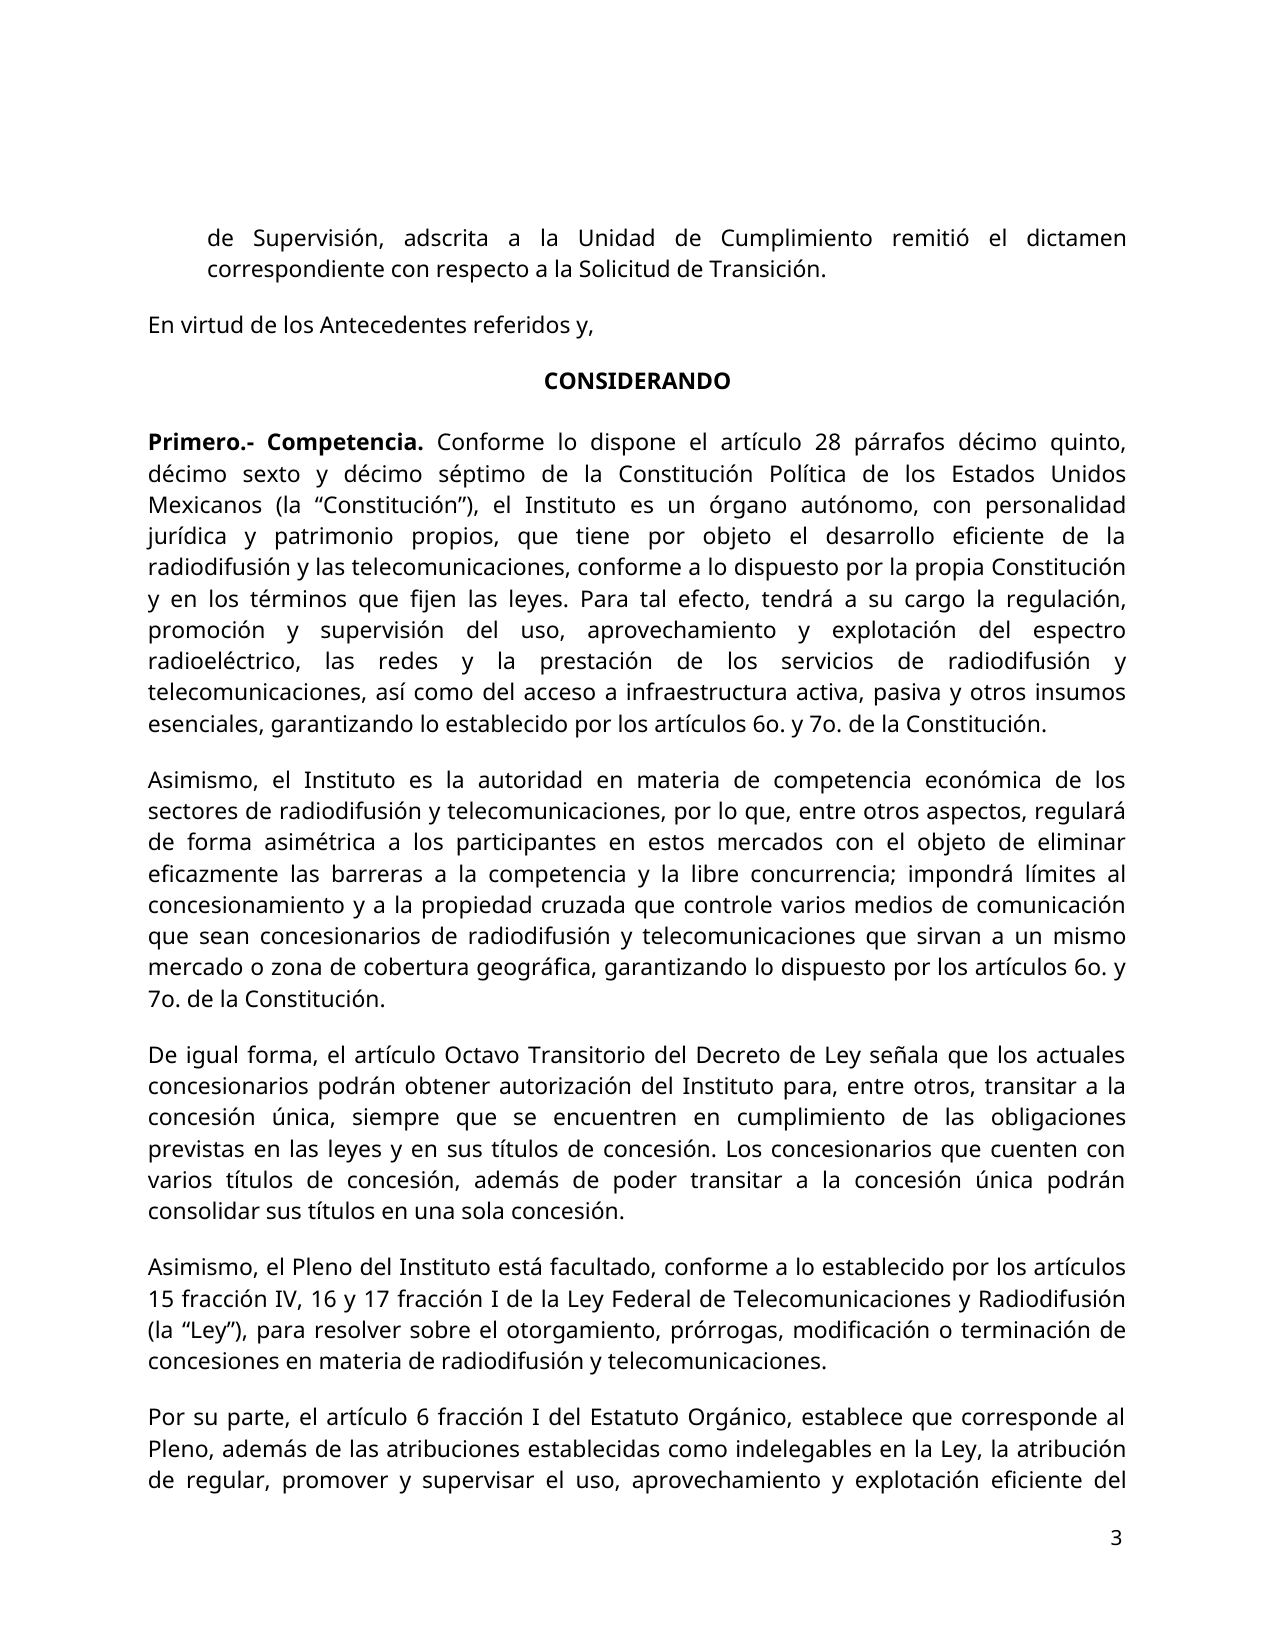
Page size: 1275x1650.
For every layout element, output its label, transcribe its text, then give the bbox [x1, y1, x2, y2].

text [148, 1401, 1127, 1495]
text En virtud de los Antecedentes referidos y, [148, 309, 1127, 340]
subtitle CONSIDERANDO [148, 365, 1127, 397]
text Primero.- Competencia. Conforme lo dispone el artículo 28 párrafos décimo quinto, décimo sexto y décimo séptimo de la Constitución Política de los Estados Unidos Mexicanos (la “Constitución”), el Instituto es un órgano autónomo, con personalidad jurídica y patrimonio propios, que tiene por objeto el desarrollo eficiente de la radiodifusión y las telecomunicaciones, conforme a lo dispuesto por la propia Constitución y en los términos que fijen las leyes. Para tal efecto, tendrá a su cargo la regulación, promoción y supervisión del uso, aprovechamiento y explotación del espectro radioeléctrico, las redes y la prestación de los servicios de radiodifusión y telecomunicaciones, así como del acceso a infraestructura activa, pasiva y otros insumos esenciales, garantizando lo establecido por los artículos 6o. y 7o. de la Constitución. [148, 426, 1127, 739]
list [132, 222, 1127, 284]
text Asimismo, el Instituto es la autoridad en materia de competencia económica de los sectores de radiodifusión y telecomunicaciones, por lo que, entre otros aspectos, regulará de forma asimétrica a los participantes en estos mercados con el objeto de eliminar eficazmente las barreras a la competencia y la libre concurrencia; impondrá límites al concesionamiento y a la propiedad cruzada que controle varios medios de comunicación que sean concesionarios de radiodifusión y telecomunicaciones que sirvan a un mismo mercado o zona de cobertura geográfica, garantizando lo dispuesto por los artículos 6o. y 7o. de la Constitución. [148, 764, 1127, 1014]
text Asimismo, el Pleno del Instituto está facultado, conforme a lo establecido por los artículos 15 fracción IV, 16 y 17 fracción I de la Ley Federal de Telecomunicaciones y Radiodifusión (la “Ley”), para resolver sobre el otorgamiento, prórrogas, modificación o terminación de concesiones en materia de radiodifusión y telecomunicaciones. [148, 1251, 1127, 1376]
text De igual forma, el artículo Octavo Transitorio del Decreto de Ley señala que los actuales concesionarios podrán obtener autorización del Instituto para, entre otros, transitar a la concesión única, siempre que se encuentren en cumplimiento de las obligaciones previstas en las leyes y en sus títulos de concesión. Los concesionarios que cuenten con varios títulos de concesión, además de poder transitar a la concesión única podrán consolidar sus títulos en una sola concesión. [148, 1039, 1127, 1226]
